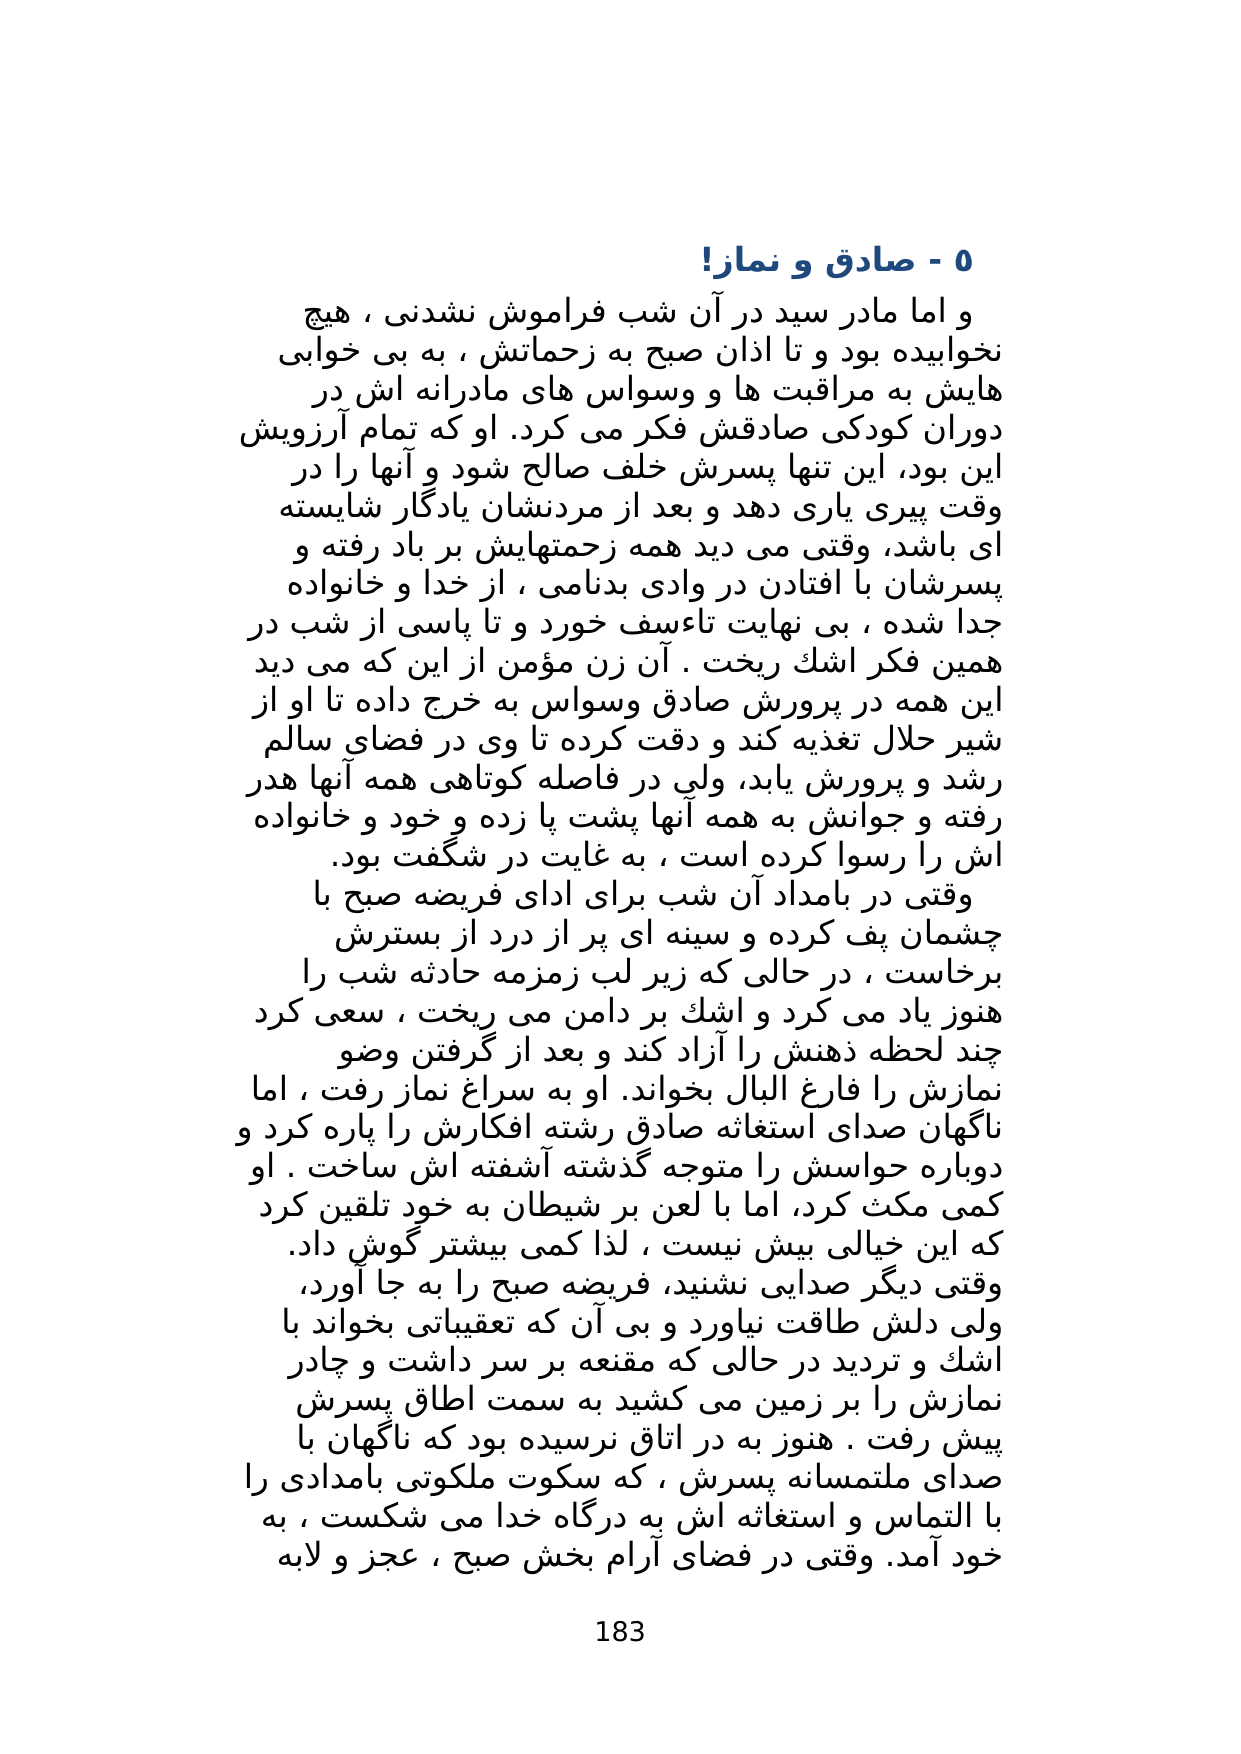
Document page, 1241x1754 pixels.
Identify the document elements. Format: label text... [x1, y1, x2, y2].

text و اما مادر سيد در آن شب فراموش نشدنى ، هيچ نخوابيده بود و تا اذان صبح به زحماتش ، به بى خوابى هايش به مراقبت ها و وسواس هاى مادرانه اش در دوران كودكى صادقش فكر مى كرد. او كه تمام آرزويش اين بود، اين تنها پسرش خلف صالح شود و آنها را در وقت پيرى يارى دهد و بعد از مردنشان يادگار شايسته اى باشد، وقتى مى ديد همه زحمتهايش بر باد رفته و پسرشان با افتادن در وادى بدنامى ، از خدا و خانواده جدا شده ، بى نهايت تاءسف خورد و تا پاسى از شب در همين فكر اشك ريخت . آن زن مؤمن از اين كه مى ديد اين همه در پرورش صادق وسواس به خرج داده تا او از شير حلال تغذيه كند و دقت كرده تا وى در فضاى سالم رشد و پرورش يابد، ولى در فاصله كوتاهى همه آنها هدر رفته و جوانش به همه آنها پشت پا زده و خود و خانواده اش را رسوا كرده است ، به غايت در شگفت بود. [236, 292, 1004, 875]
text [236, 875, 1004, 1574]
subtitle ٥ - صادق و نماز! [236, 241, 1004, 279]
